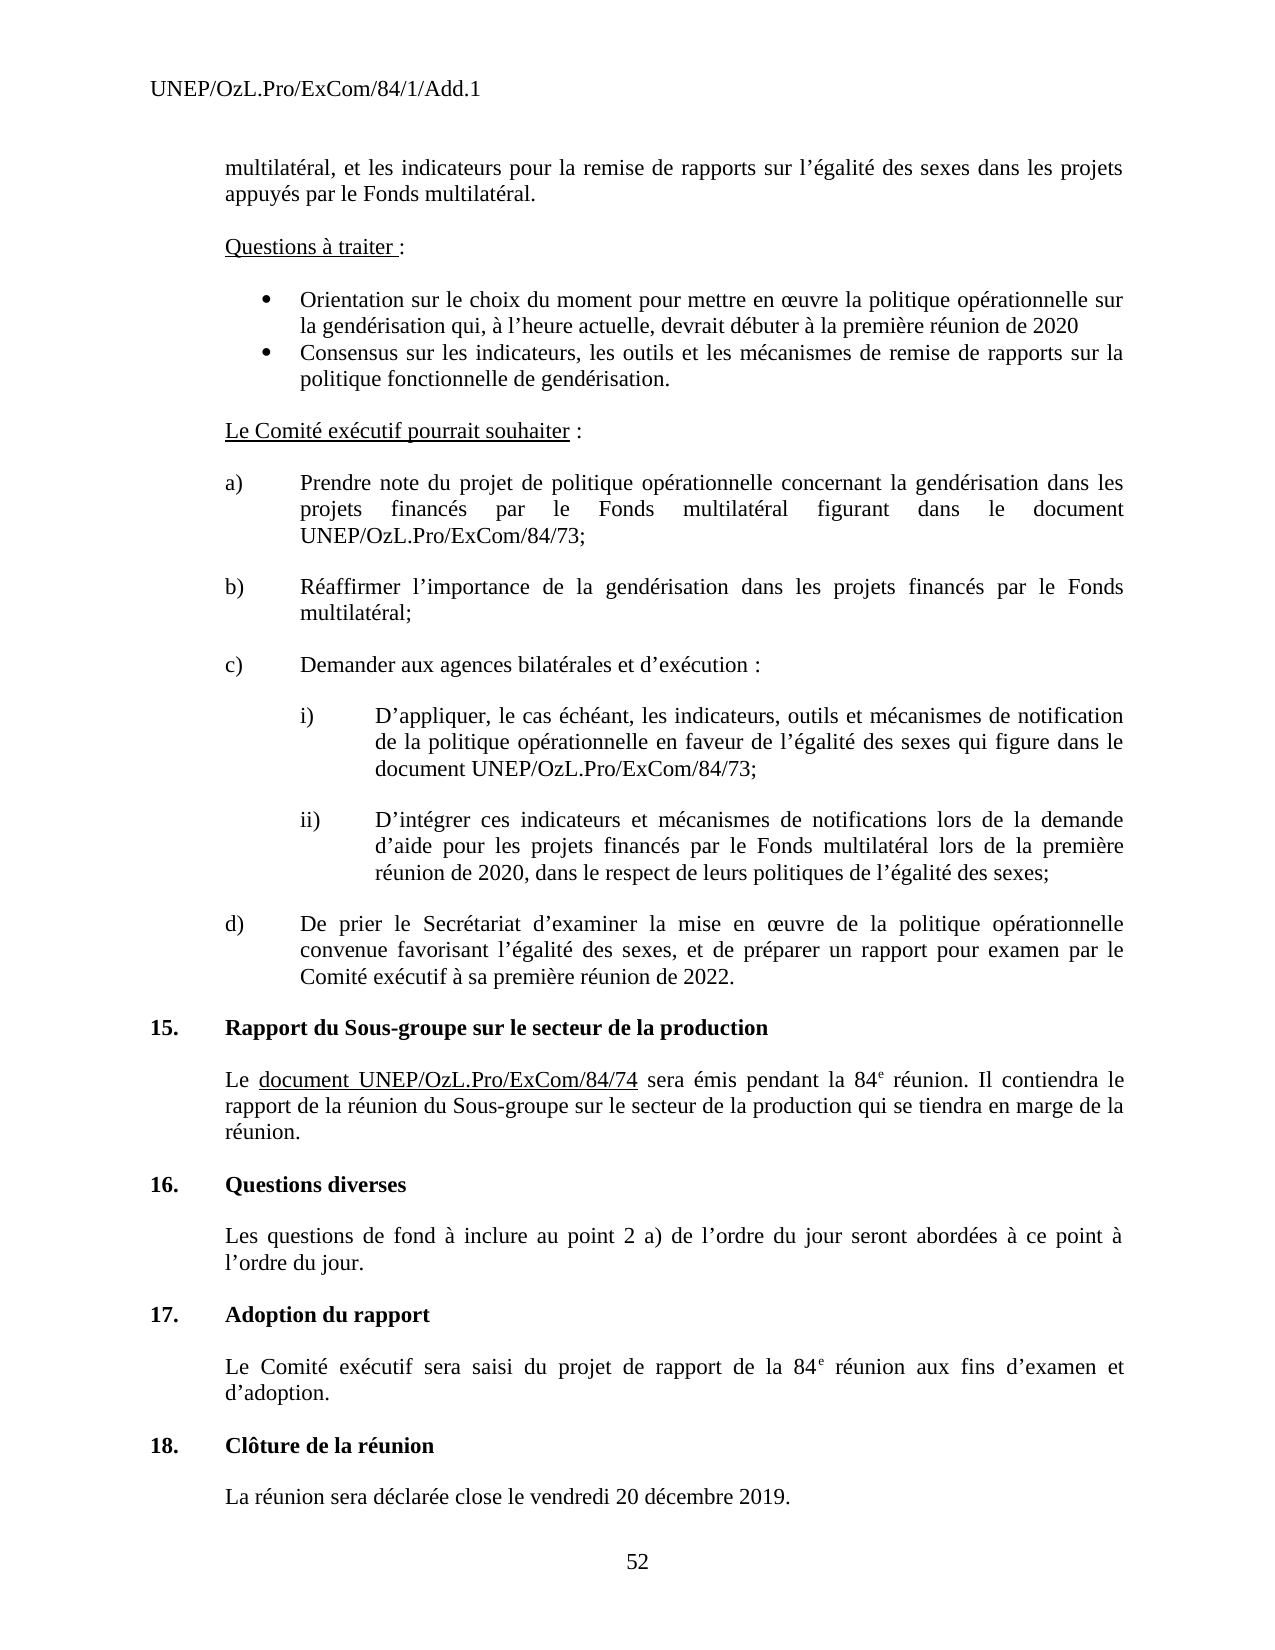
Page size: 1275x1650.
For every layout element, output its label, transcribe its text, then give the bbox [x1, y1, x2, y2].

text Les questions de fond à inclure au point 2 a) de l’ordre du jour seront abordées à ce point à l’ordre du jour. [225, 1222, 1125, 1275]
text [225, 154, 1125, 207]
list Orientation sur le choix du moment pour mettre en œuvre la politique opérationnelle sur la gendérisation qui, à l’heure actuelle, devrait débuter à la première réunion de 2020 [262, 286, 1125, 338]
subtitle Réaffirmer l’importance de la gendérisation dans les projets financés par le Fonds multilatéral; [225, 573, 1125, 626]
subtitle Le Comité exécutif pourrait souhaiter : [150, 418, 1125, 444]
subtitle Rapport du Sous-groupe sur le secteur de la production [150, 1014, 1125, 1041]
text Le Comité exécutif sera saisi du projet de rapport de la 84e réunion aux fins d’examen et d’adoption. [225, 1353, 1125, 1406]
list Consensus sur les indicateurs, les outils et les mécanismes de remise de rapports sur la politique fonctionnelle de gendérisation. [262, 338, 1125, 391]
subtitle Questions diverses [150, 1171, 1125, 1197]
subtitle D’intégrer ces indicateurs et mécanismes de notifications lors de la demande d’aide pour les projets financés par le Fonds multilatéral lors de la première réunion de 2020, dans le respect de leurs politiques de l’égalité des sexes; [300, 806, 1125, 885]
subtitle Clôture de la réunion [150, 1432, 1125, 1458]
text La réunion sera déclarée close le vendredi 20 décembre 2019. [225, 1483, 1125, 1509]
subtitle Demander aux agences bilatérales et d’exécution : [225, 651, 1125, 677]
subtitle Adoption du rapport [150, 1301, 1125, 1328]
text Questions à traiter : [225, 233, 1125, 259]
subtitle D’appliquer, le cas échéant, les indicateurs, outils et mécanismes de notification de la politique opérationnelle en faveur de l’égalité des sexes qui figure dans le document UNEP/OzL.Pro/ExCom/84/73; [300, 702, 1125, 781]
text Le document UNEP/OzL.Pro/ExCom/84/74 sera émis pendant la 84e réunion. Il contiendra le rapport de la réunion du Sous-groupe sur le secteur de la production qui se tiendra en marge de la réunion. [225, 1066, 1125, 1145]
subtitle De prier le Secrétariat d’examiner la mise en œuvre de la politique opérationnelle convenue favorisant l’égalité des sexes, et de préparer un rapport pour examen par le Comité exécutif à sa première réunion de 2022. [225, 910, 1125, 989]
subtitle Prendre note du projet de politique opérationnelle concernant la gendérisation dans les projets financés par le Fonds multilatéral figurant dans le document UNEP/OzL.Pro/ExCom/84/73; [225, 469, 1125, 548]
